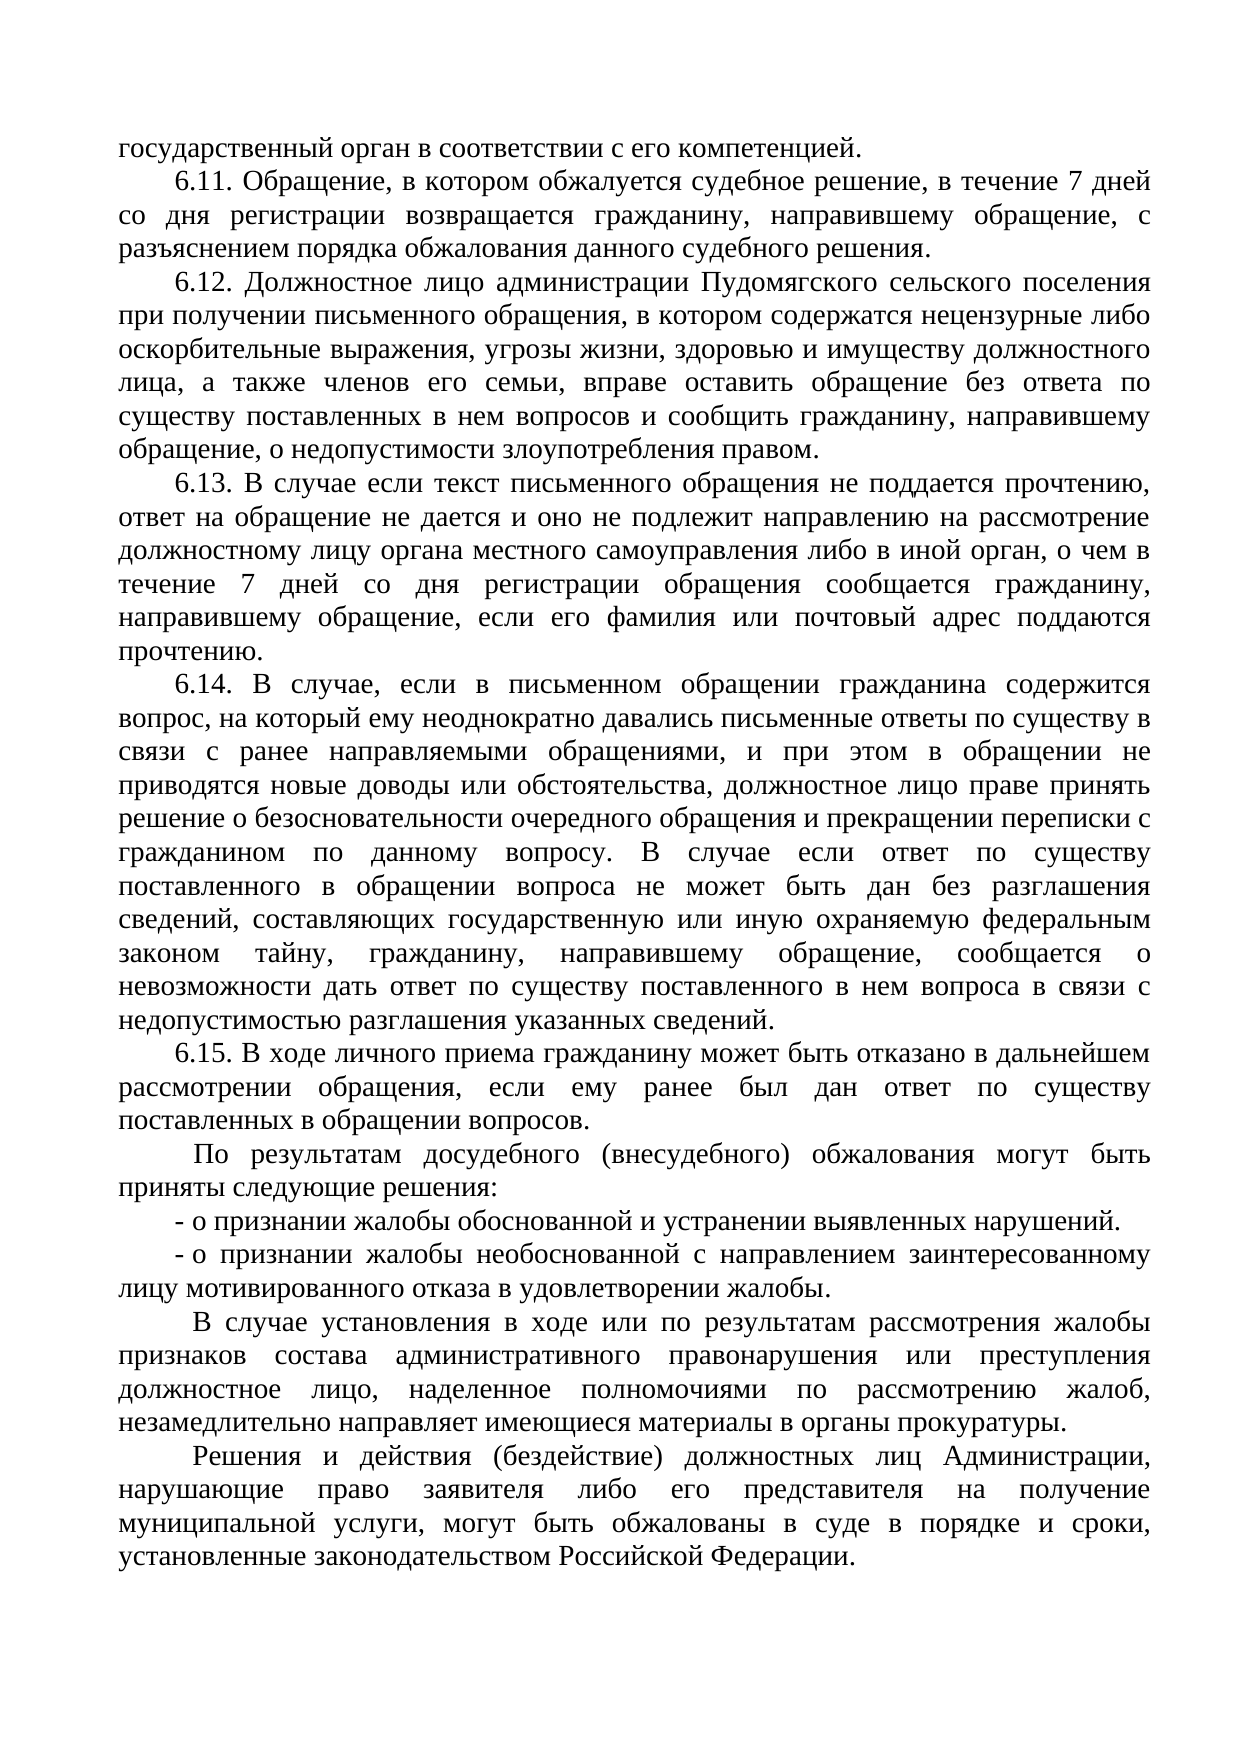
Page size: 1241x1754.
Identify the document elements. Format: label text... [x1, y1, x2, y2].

text 6.13. В случае если текст письменного обращения не поддается прочтению, ответ на обращение не дается и оно не подлежит направлению на рассмотрение должностному лицу органа местного самоуправления либо в иной орган, о чем в течение 7 дней со дня регистрации обращения сообщается гражданину, направившему обращение, если его фамилия или почтовый адрес поддаются прочтению. [118, 465, 1152, 666]
text 6.11. Обращение, в котором обжалуется судебное решение, в течение 7 дней со дня регистрации возвращается гражданину, направившему обращение, с разъяснением порядка обжалования данного судебного решения. [118, 163, 1152, 264]
text В случае установления в ходе или по результатам рассмотрения жалобы признаков состава административного правонарушения или преступления должностное лицо, наделенное полномочиями по рассмотрению жалоб, незамедлительно направляет имеющиеся материалы в органы прокуратуры. [118, 1304, 1152, 1438]
text Решения и действия (бездействие) должностных лиц Администрации, нарушающие право заявителя либо его представителя на получение муниципальной услуги, могут быть обжалованы в суде в порядке и сроки, установленные законодательством Российской Федерации. [118, 1438, 1152, 1572]
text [118, 130, 1152, 163]
text - о признании жалобы обоснованной и устранении выявленных нарушений. [118, 1203, 1152, 1237]
text 6.15. В ходе личного приема гражданину может быть отказано в дальнейшем рассмотрении обращения, если ему ранее был дан ответ по существу поставленных в обращении вопросов. [118, 1035, 1152, 1136]
text 6.12. Должностное лицо администрации Пудомягского сельского поселения при получении письменного обращения, в котором содержатся нецензурные либо оскорбительные выражения, угрозы жизни, здоровью и имуществу должностного лица, а также членов его семьи, вправе оставить обращение без ответа по существу поставленных в нем вопросов и сообщить гражданину, направившему обращение, о недопустимости злоупотребления правом. [118, 264, 1152, 465]
text 6.14. В случае, если в письменном обращении гражданина содержится вопрос, на который ему неоднократно давались письменные ответы по существу в связи с ранее направляемыми обращениями, и при этом в обращении не приводятся новые доводы или обстоятельства, должностное лицо праве принять решение о безосновательности очередного обращения и прекращении переписки с гражданином по данному вопросу. В случае если ответ по существу поставленного в обращении вопроса не может быть дан без разглашения сведений, составляющих государственную или иную охраняемую федеральным законом тайну, гражданину, направившему обращение, сообщается о невозможности дать ответ по существу поставленного в нем вопроса в связи с недопустимостью разглашения указанных сведений. [118, 666, 1152, 1035]
text По результатам досудебного (внесудебного) обжалования могут быть приняты следующие решения: [118, 1136, 1152, 1203]
text - о признании жалобы необоснованной с направлением заинтересованному лицу мотивированного отказа в удовлетворении жалобы. [118, 1237, 1152, 1304]
